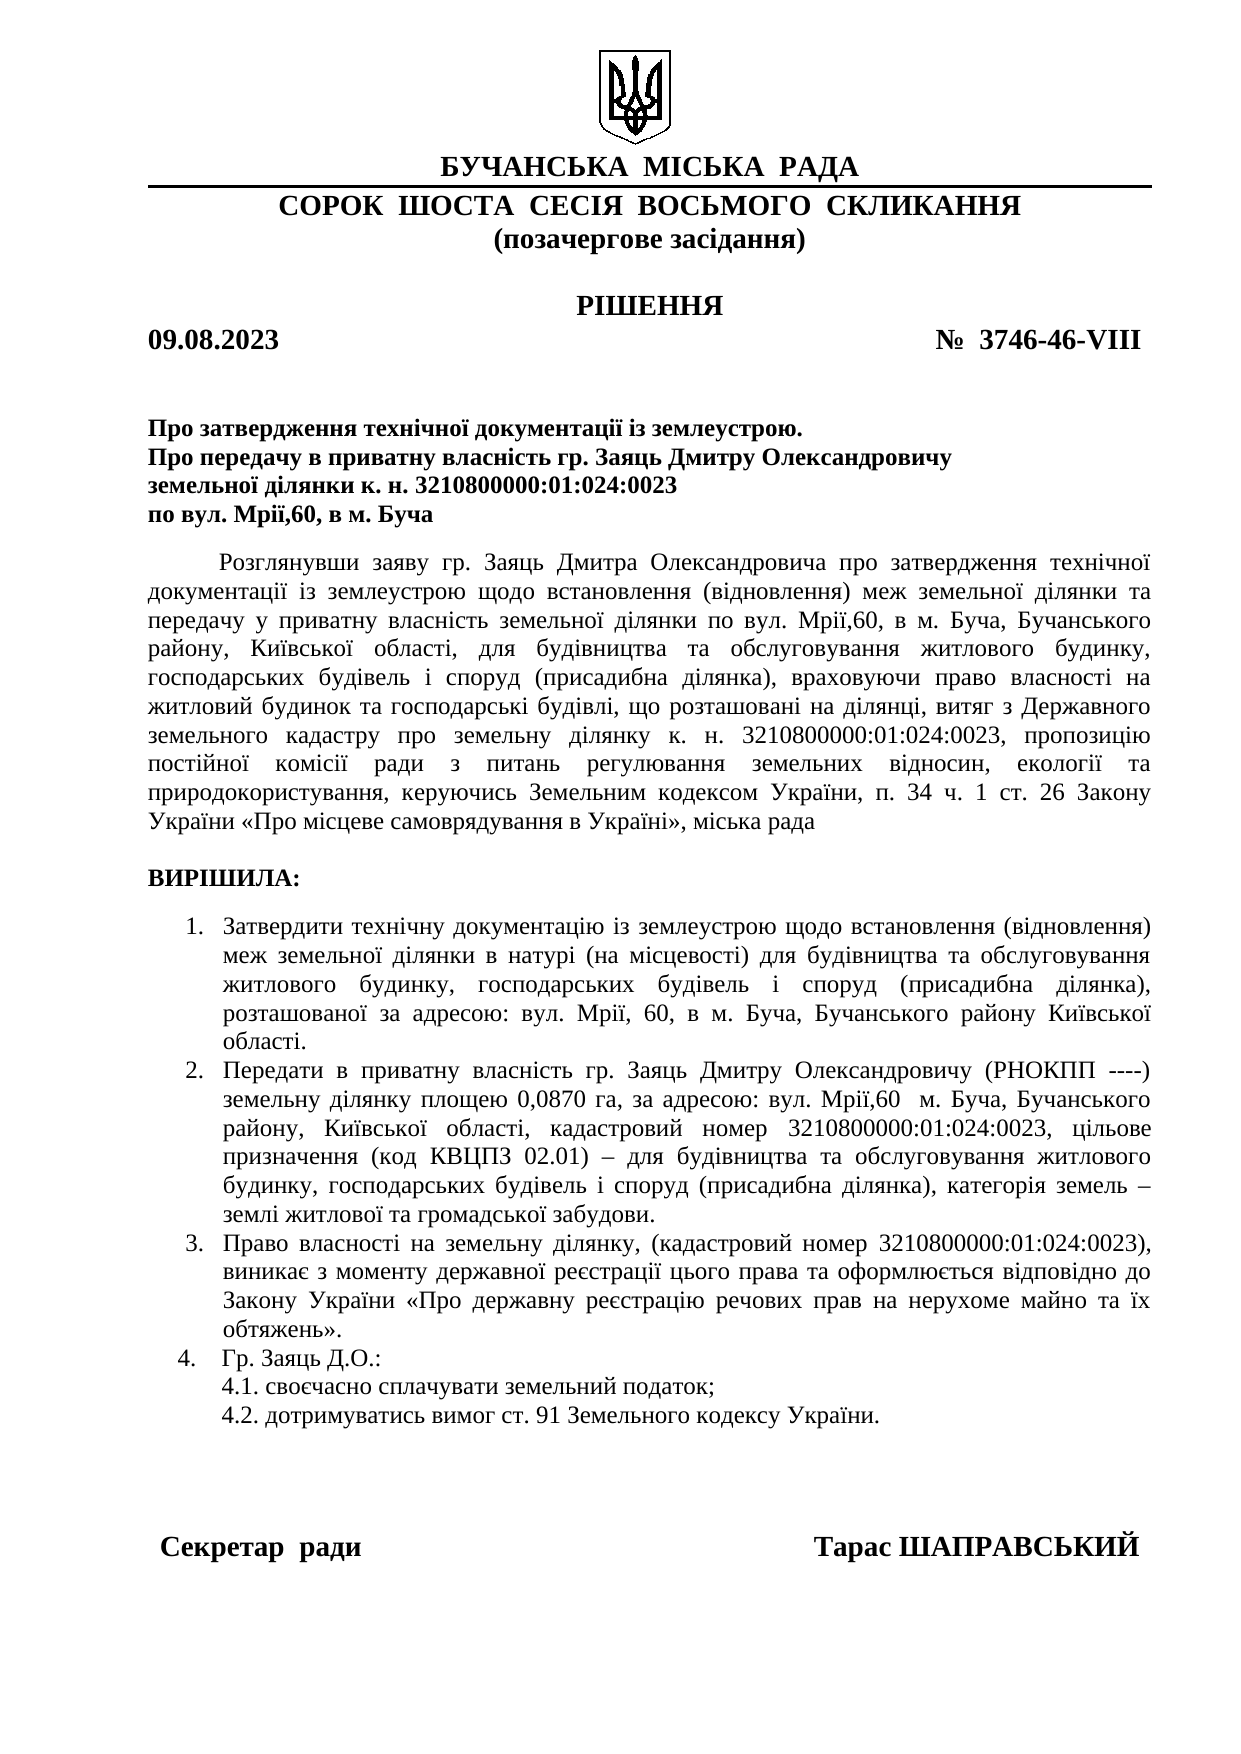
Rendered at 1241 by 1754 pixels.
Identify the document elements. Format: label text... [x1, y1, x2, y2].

text Розглянувши заяву гр. Заяць Дмитра Олександровича про затвердження технічної документації із землеустрою щодо встановлення (відновлення) меж земельної ділянки та передачу у приватну власність земельної ділянки по вул. Мрії,60, в м. Буча, Бучанського району, Київської області, для будівництва та обслуговування житлового будинку, господарських будівель і споруд (присадибна ділянка), враховуючи право власності на житловий будинок та господарські будівлі, що розташовані на ділянці, витяг з Державного земельного кадастру про земельну ділянку к. н. 3210800000:01:024:0023, пропозицію постійної комісії ради з питань регулювання земельних відносин, екології та природокористування, керуючись Земельним кодексом України, п. 34 ч. 1 ст. 26 Закону України «Про місцеве самоврядування в Україні», міська рада [148, 547, 1152, 835]
text ВИРІШИЛА: [148, 863, 1152, 892]
text БУЧАНСЬКА МІСЬКА РАДА [148, 149, 1152, 185]
text по вул. Мрії,60, в м. Буча [148, 499, 1152, 528]
text (позачергове засідання) [148, 221, 1152, 255]
text Секретар ради Тарас ШАПРАВСЬКИЙ [148, 1529, 1152, 1563]
text Про передачу в приватну власність гр. Заяць Дмитру Олександровичу [148, 442, 1152, 471]
text земельної ділянки к. н. 3210800000:01:024:0023 [148, 471, 1152, 499]
text Про затвердження технічної документації із землеустрою. [148, 413, 1152, 442]
text 4.2. дотримуватись вимог ст. 91 Земельного кодексу України. [148, 1400, 1152, 1429]
list Передати в приватну власність гр. Заяць Дмитру Олександровичу (РНОКПП ----) земельну ділянку площею 0,0870 га, за адресою: вул. Мрії,60 м. Буча, Бучанського району, Київської області, кадастровий номер 3210800000:01:024:0023, цільове призначення (код КВЦПЗ 02.01) – для будівництва та обслуговування житлового будинку, господарських будівель і споруд (присадибна ділянка), категорія земель – землі житлової та громадської забудови. [185, 1055, 1152, 1228]
text РІШЕННЯ [148, 288, 1152, 322]
text 09.08.2023 № 3746-46-VIІІ [148, 322, 1152, 356]
text 4. Гр. Заяць Д.О.: [148, 1343, 1152, 1371]
text 4.1. своєчасно сплачувати земельний податок; [148, 1371, 1152, 1400]
text СОРОК ШОСТА СЕСІЯ ВОСЬМОГО СКЛИКАННЯ [148, 188, 1152, 221]
list Право власності на земельну ділянку, (кадастровий номер 3210800000:01:024:0023), виникає з моменту державної реєстрації цього права та оформлюється відповідно до Закону України «Про державну реєстрацію речових прав на нерухоме майно та їх обтяжень». [185, 1228, 1152, 1343]
list Затвердити технічну документацію із землеустрою щодо встановлення (відновлення) меж земельної ділянки в натурі (на місцевості) для будівництва та обслуговування житлового будинку, господарських будівель і споруд (присадибна ділянка), розташованої за адресою: вул. Мрії, 60, в м. Буча, Бучанського району Київської області. [185, 911, 1152, 1055]
